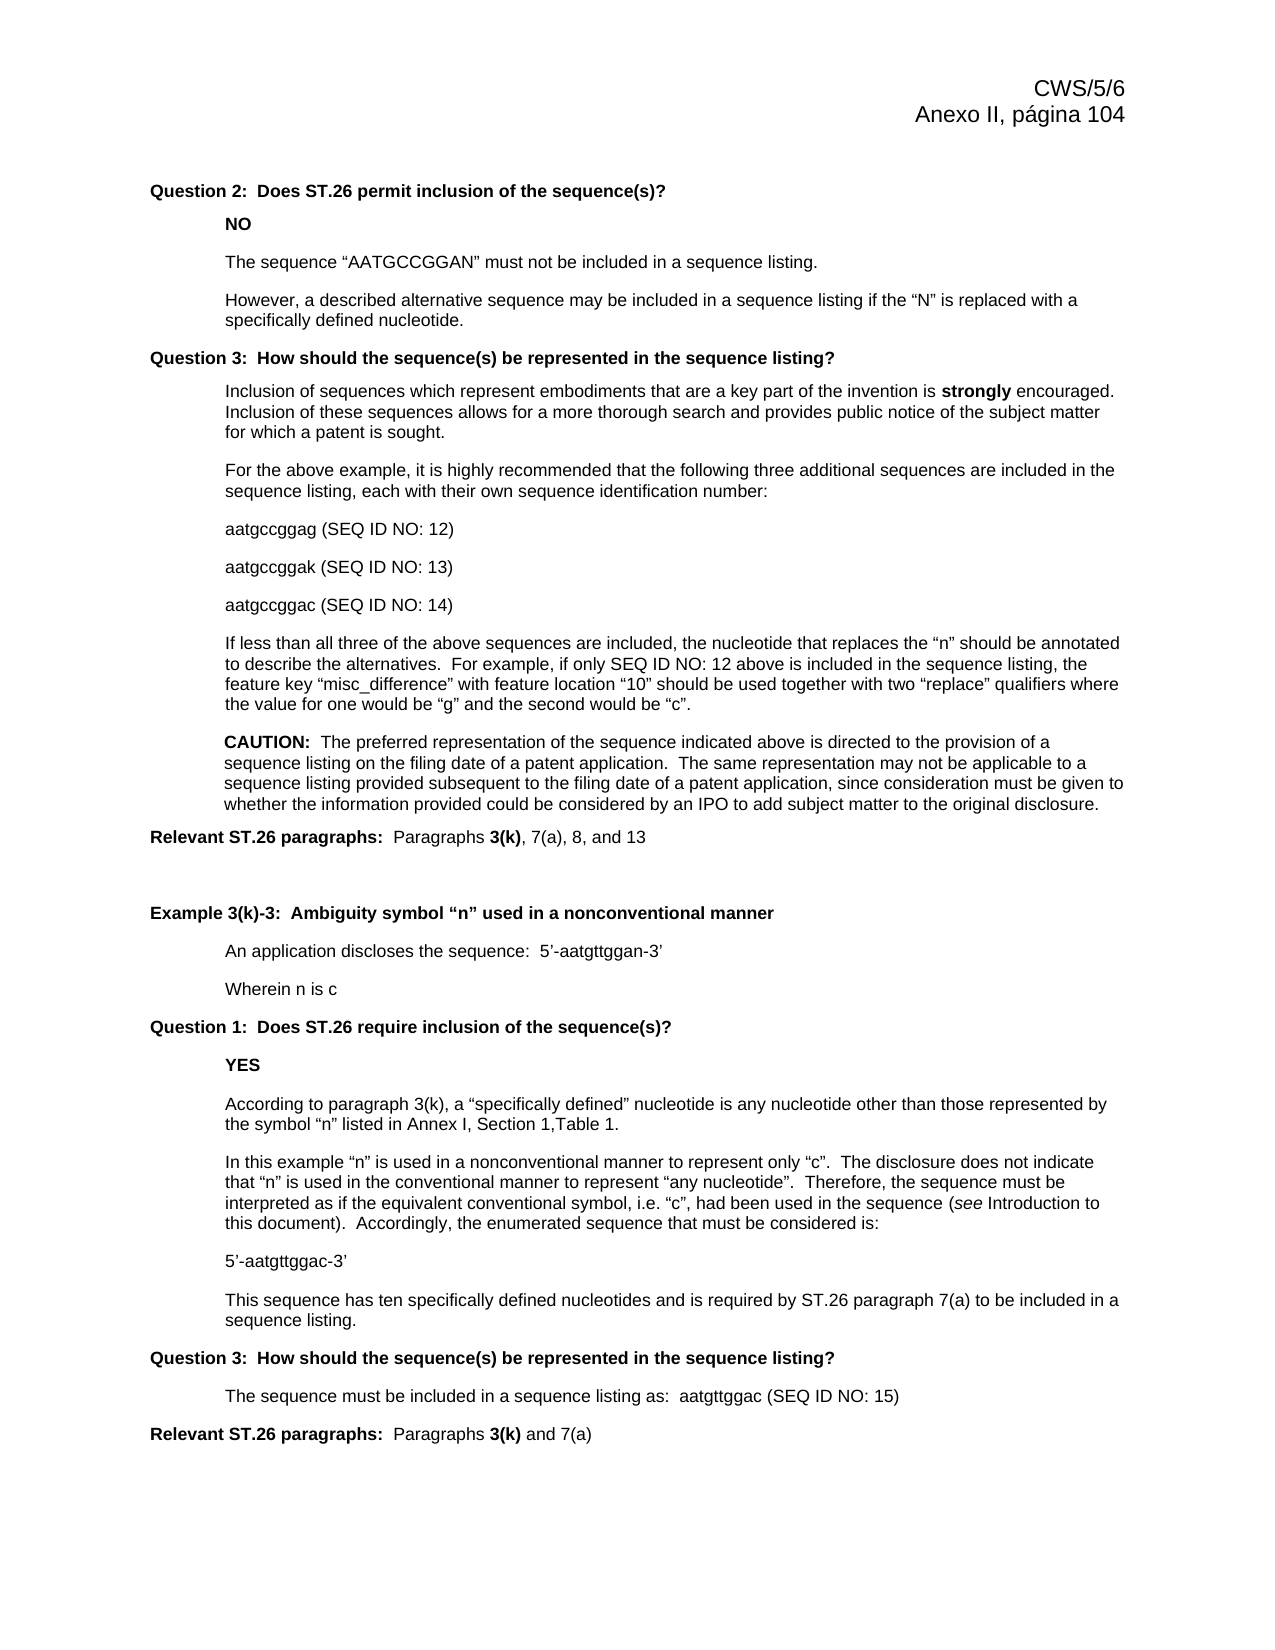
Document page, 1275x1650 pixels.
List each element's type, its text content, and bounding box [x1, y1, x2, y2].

text If less than all three of the above sequences are included, the nucleotide that replaces the “n” should be annotated to describe the alternatives. For example, if only SEQ ID NO: 12 above is included in the sequence listing, the feature key “misc_difference” with feature location “10” should be used together with two “replace” qualifiers where the value for one would be “g” and the second would be “c”. [225, 633, 1125, 714]
text Relevant ST.26 paragraphs: Paragraphs 3(k) and 7(a) [150, 1424, 1125, 1444]
text Wherein n is c [150, 979, 1125, 999]
text YES [225, 1055, 1125, 1076]
text Example 3(k)-3: Ambiguity symbol “n” used in a nonconventional manner [150, 903, 1125, 923]
text 5’-aatgttggac-3’ [225, 1251, 1125, 1272]
text In this example “n” is used in a nonconventional manner to represent only “c”. The disclosure does not indicate that “n” is used in the conventional manner to represent “any nucleotide”. Therefore, the sequence must be interpreted as if the equivalent conventional symbol, i.e. “c”, had been used in the sequence (see Introduction to this document). Accordingly, the enumerated sequence that must be considered is: [225, 1152, 1125, 1233]
text An application discloses the sequence: 5’-aatgttggan-3’ [150, 941, 1125, 961]
text The sequence “AATGCCGGAN” must not be included in a sequence listing. [225, 251, 1125, 272]
text For the above example, it is highly recommended that the following three additional sequences are included in the sequence listing, each with their own sequence identification number: [225, 460, 1125, 501]
text Question 3: How should the sequence(s) be represented in the sequence listing? [150, 1348, 1125, 1368]
text CAUTION: The preferred representation of the sequence indicated above is directed to the provision of a sequence listing on the filing date of a patent application. The same representation may not be applicable to a sequence listing provided subsequent to the filing date of a patent application, since consideration must be given to whether the information provided could be considered by an IPO to add subject matter to the original disclosure. [224, 732, 1125, 814]
text Relevant ST.26 paragraphs: Paragraphs 3(k), 7(a), 8, and 13 [150, 826, 1125, 847]
text aatgccggag (SEQ ID NO: 12) [225, 518, 1125, 539]
text Question 3: How should the sequence(s) be represented in the sequence listing? [150, 348, 1125, 368]
text aatgccggak (SEQ ID NO: 13) [225, 557, 1125, 577]
text Question 1: Does ST.26 require inclusion of the sequence(s)? [150, 1017, 1125, 1037]
text aatgccggac (SEQ ID NO: 14) [225, 595, 1125, 615]
text Question 2: Does ST.26 permit inclusion of the sequence(s)? [150, 180, 1125, 201]
text NO [225, 213, 1125, 234]
text The sequence must be included in a sequence listing as: aatgttggac (SEQ ID NO: 15) [225, 1386, 1125, 1406]
text This sequence has ten specifically defined nucleotides and is required by ST.26 paragraph 7(a) to be included in a sequence listing. [357, 1289, 1125, 1330]
text Inclusion of sequences which represent embodiments that are a key part of the invention is strongly encouraged. Inclusion of these sequences allows for a more thorough search and provides public notice of the subject matter for which a patent is sought. [225, 381, 1125, 442]
text However, a described alternative sequence may be included in a sequence listing if the “N” is replaced with a specifically defined nucleotide. [225, 289, 1125, 330]
text According to paragraph 3(k), a “specifically defined” nucleotide is any nucleotide other than those represented by the symbol “n” listed in Annex I, Section 1,Table 1. [619, 1093, 1125, 1134]
